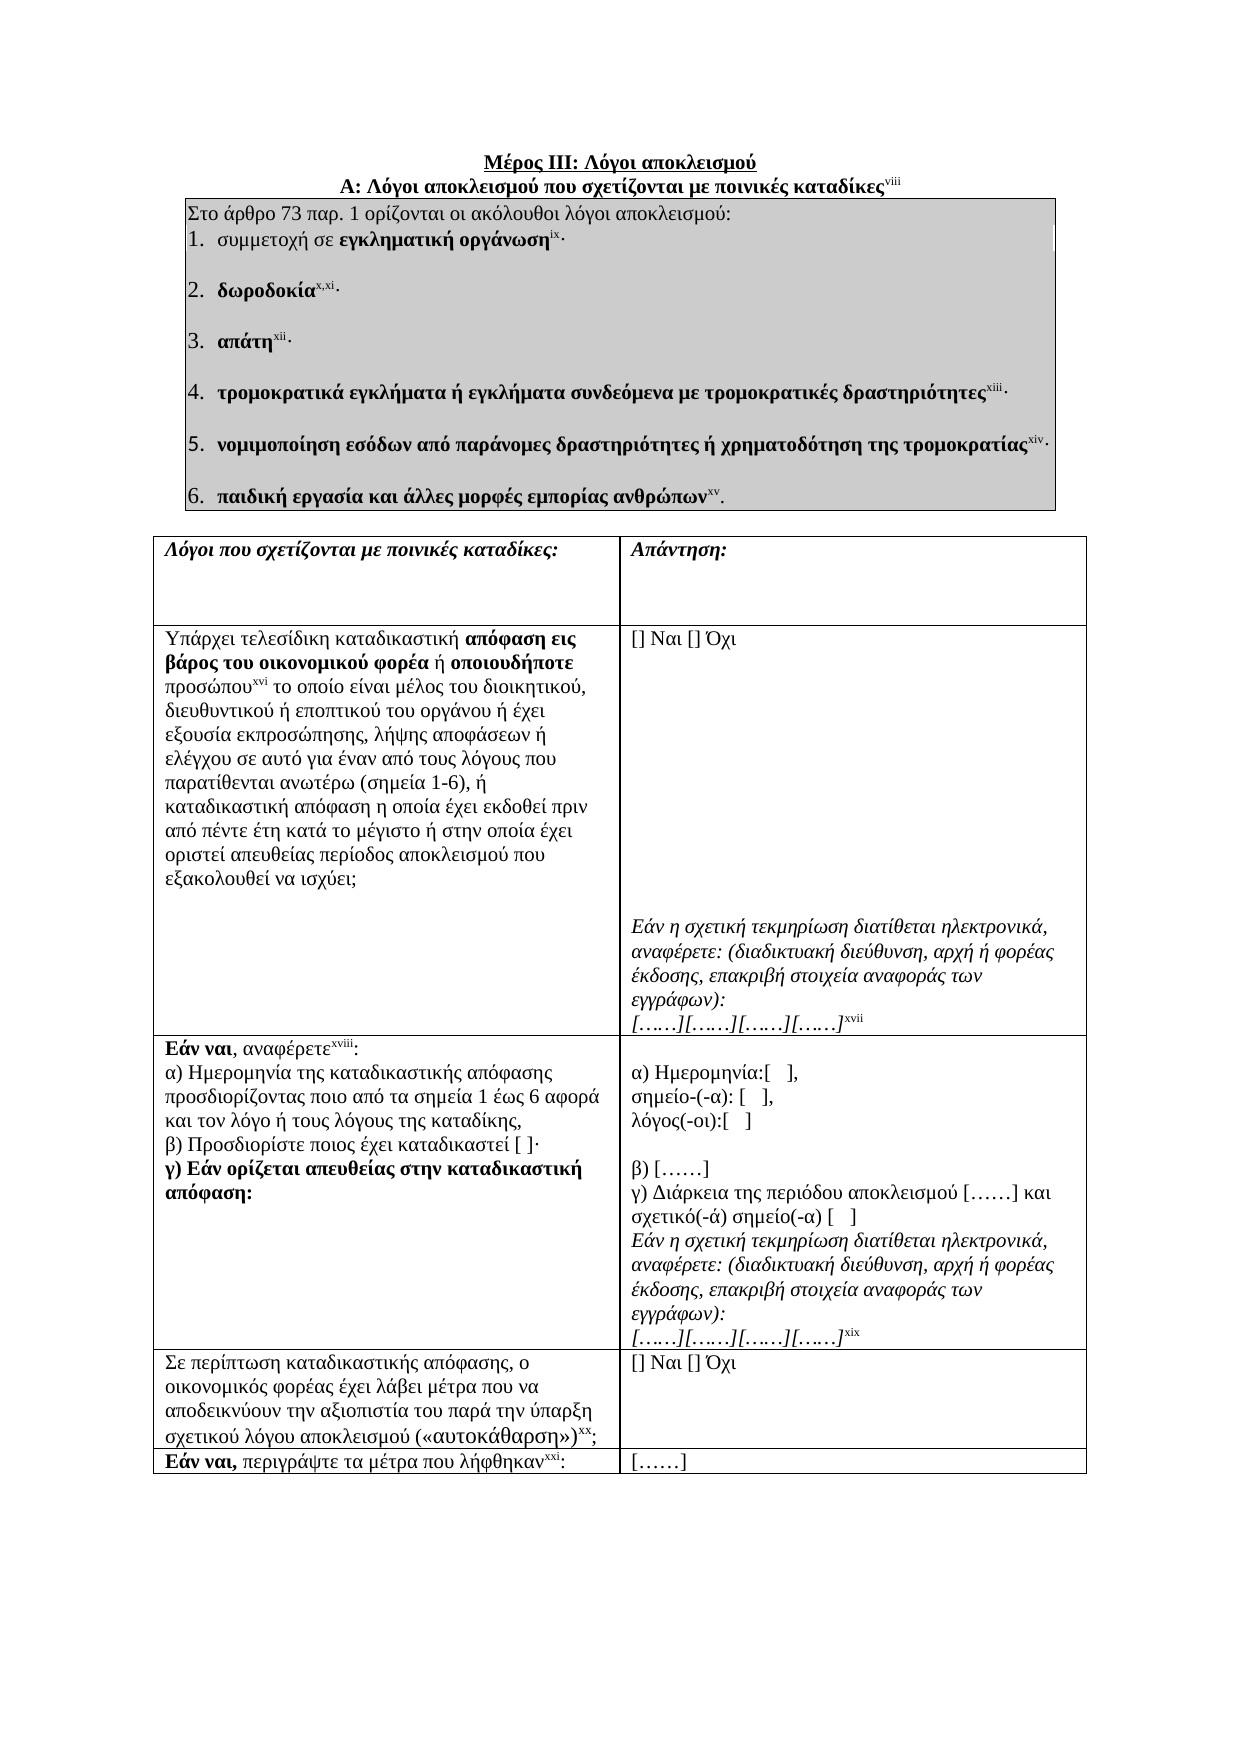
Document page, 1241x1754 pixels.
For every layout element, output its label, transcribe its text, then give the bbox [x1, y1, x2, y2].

list απάτη· [186, 324, 1055, 353]
table_header Απάντηση: [621, 537, 1086, 625]
table_cell [……] [621, 1449, 1086, 1473]
text Α: Λόγοι αποκλεισμού που σχετίζονται με ποινικές καταδίκες [187, 174, 1053, 198]
text Στο άρθρο 73 παρ. 1 ορίζονται οι ακόλουθοι λόγοι αποκλεισμού: [186, 199, 1055, 225]
table_cell [] Ναι [] Όχι [621, 1350, 1086, 1448]
list συμμετοχή σε εγκληματική οργάνωση· [187, 225, 1053, 251]
table_cell Εάν ναι, περιγράψτε τα μέτρα που λήφθηκαν: [154, 1449, 619, 1473]
list τρομοκρατικά εγκλήματα ή εγκλήματα συνδεόμενα με τρομοκρατικές δραστηριότητες· [186, 375, 1055, 404]
list δωροδοκία,· [186, 273, 1055, 302]
table_cell Σε περίπτωση καταδικαστικής απόφασης, ο οικονομικός φορέας έχει λάβει μέτρα που να αποδεικνύουν την αξιοπιστία του παρά την ύπαρξη σχετικού λόγου αποκλεισμού («αυτοκάθαρση»); [154, 1350, 619, 1448]
table_header Λόγοι που σχετίζονται με ποινικές καταδίκες: [154, 537, 619, 625]
list παιδική εργασία και άλλες μορφές εμπορίας ανθρώπων. [186, 479, 1055, 510]
list νομιμοποίηση εσόδων από παράνομες δραστηριότητες ή χρηματοδότηση της τρομοκρατίας· [186, 426, 1055, 457]
text Μέρος III: Λόγοι αποκλεισμού [187, 150, 1053, 174]
table_cell α) Ημερομηνία:[ ], σημείο-(-α): [ ], λόγος(-οι):[ ] β) [……] γ) Διάρκεια της περιόδου αποκλεισμού [……] και σχετικό(-ά) σημείο(-α) [ ] Εάν η σχετική τεκμηρίωση διατίθεται ηλεκτρονικά, αναφέρετε: (διαδικτυακή διεύθυνση, αρχή ή φορέας έκδοσης, επακριβή στοιχεία αναφοράς των εγγράφων): [……][……][……][……] [621, 1036, 1086, 1349]
table_cell Εάν ναι, αναφέρετε: α) Ημερομηνία της καταδικαστικής απόφασης προσδιορίζοντας ποιο από τα σημεία 1 έως 6 αφορά και τον λόγο ή τους λόγους της καταδίκης, β) Προσδιορίστε ποιος έχει καταδικαστεί [ ]· γ) Εάν ορίζεται απευθείας στην καταδικαστική απόφαση: [154, 1036, 619, 1349]
table_cell Υπάρχει τελεσίδικη καταδικαστική απόφαση εις βάρος του οικονομικού φορέα ή οποιουδήποτε προσώπου το οποίο είναι μέλος του διοικητικού, διευθυντικού ή εποπτικού του οργάνου ή έχει εξουσία εκπροσώπησης, λήψης αποφάσεων ή ελέγχου σε αυτό για έναν από τους λόγους που παρατίθενται ανωτέρω (σημεία 1-6), ή καταδικαστική απόφαση η οποία έχει εκδοθεί πριν από πέντε έτη κατά το μέγιστο ή στην οποία έχει οριστεί απευθείας περίοδος αποκλεισμού που εξακολουθεί να ισχύει; [154, 626, 619, 1035]
table_cell [] Ναι [] Όχι Εάν η σχετική τεκμηρίωση διατίθεται ηλεκτρονικά, αναφέρετε: (διαδικτυακή διεύθυνση, αρχή ή φορέας έκδοσης, επακριβή στοιχεία αναφοράς των εγγράφων): [……][……][……][……] [621, 626, 1086, 1035]
